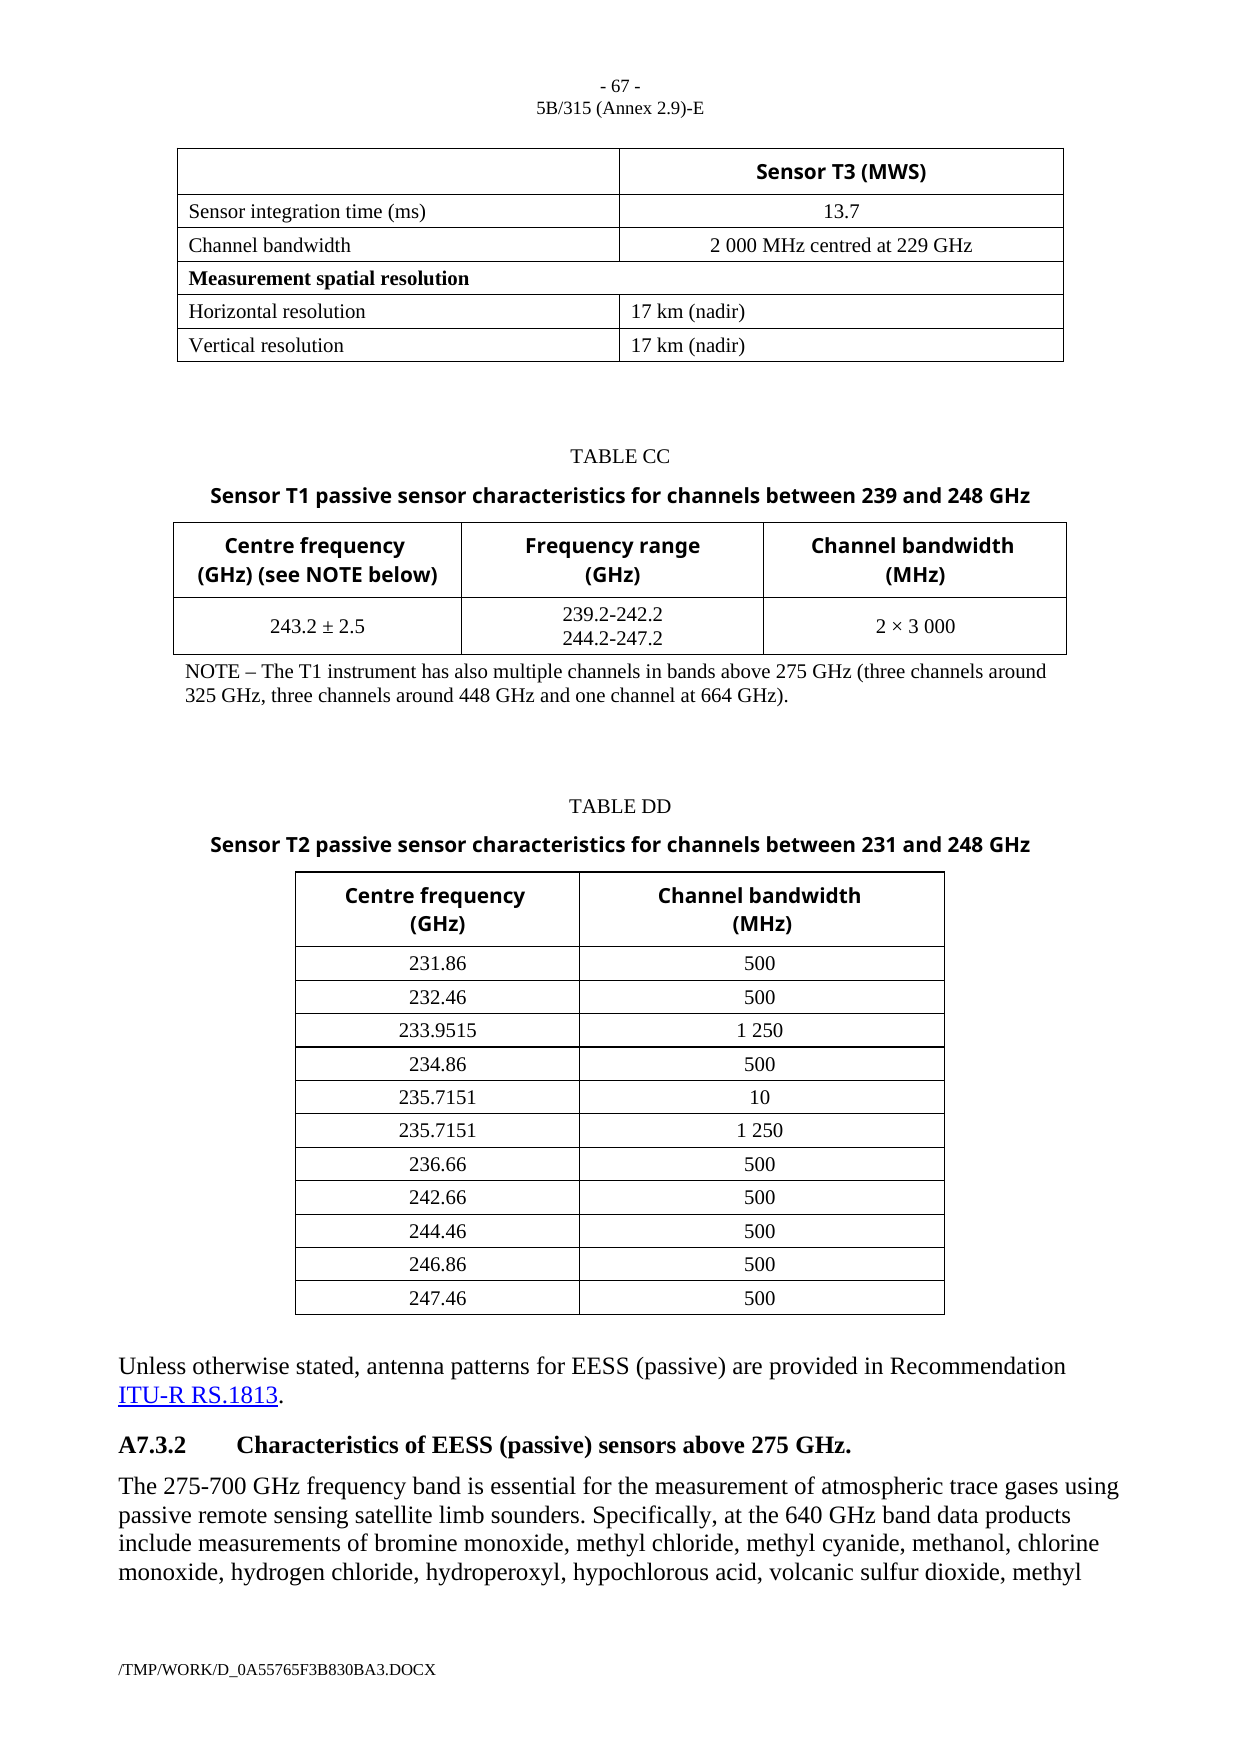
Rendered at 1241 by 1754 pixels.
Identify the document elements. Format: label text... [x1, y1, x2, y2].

table_cell 10 [580, 1081, 944, 1113]
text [118, 1471, 1122, 1586]
table_cell 232.46 [296, 981, 579, 1013]
table_cell 500 [580, 947, 944, 979]
title Sensor T1 passive sensor characteristics for channels between 239 and 248 GHz [118, 481, 1122, 509]
table_cell Vertical resolution [178, 329, 619, 361]
table_header Centre frequency (GHz) (see NOTE below) [174, 523, 461, 597]
text TABLE DD [118, 794, 1122, 818]
table_cell 231.86 [296, 947, 579, 979]
table_cell 500 [580, 1215, 944, 1247]
table_cell 234.86 [296, 1048, 579, 1080]
table_header [178, 149, 619, 194]
table_cell 1 250 [580, 1014, 944, 1046]
table_header Sensor T3 (MWS) [620, 149, 1063, 194]
table_cell 500 [580, 1148, 944, 1180]
table_cell Measurement spatial resolution [178, 262, 1063, 294]
title Sensor T2 passive sensor characteristics for channels between 231 and 248 GHz [118, 831, 1122, 859]
table_cell 1 250 [580, 1114, 944, 1147]
table_cell 500 [580, 981, 944, 1013]
table_cell 235.7151 [296, 1081, 579, 1113]
table_header Centre frequency (GHz) [296, 873, 579, 946]
table_cell 235.7151 [296, 1114, 579, 1147]
table_cell 17 km (nadir) [620, 295, 1063, 328]
table_cell 500 [580, 1281, 944, 1314]
table_cell Sensor integration time (ms) [178, 195, 619, 227]
table_header Frequency range (GHz) [462, 523, 763, 597]
table_cell 17 km (nadir) [620, 329, 1063, 361]
table_cell 2 × 3 000 [764, 598, 1066, 654]
table_cell 242.66 [296, 1181, 579, 1213]
table_header Channel bandwidth (MHz) [580, 873, 944, 946]
table_header Channel bandwidth (MHz) [764, 523, 1066, 597]
text TABLE CC [118, 444, 1122, 468]
table_cell 2 000 MHz centred at 229 GHz [620, 228, 1063, 261]
table_cell 236.66 [296, 1148, 579, 1180]
table_cell 500 [580, 1048, 944, 1080]
table_cell NOTE – The T1 instrument has also multiple channels in bands above 275 GHz (three channels around 325 GHz, three channels around 448 GHz and one channel at 664 GHz). [174, 655, 1067, 712]
table_cell 243.2 ± 2.5 [174, 598, 461, 654]
table_cell 13.7 [620, 195, 1063, 227]
table_cell 246.86 [296, 1248, 579, 1280]
table_cell 500 [580, 1181, 944, 1213]
table_cell Channel bandwidth [178, 228, 619, 261]
table_cell 247.46 [296, 1281, 579, 1314]
table_cell 239.2-242.2 244.2-247.2 [462, 598, 763, 654]
table_cell 500 [580, 1248, 944, 1280]
table_cell 244.46 [296, 1215, 579, 1247]
text Unless otherwise stated, antenna patterns for EESS (passive) are provided in Recommendation ITU-R RS.1813. [118, 1351, 1122, 1409]
table_cell 233.9515 [296, 1014, 579, 1046]
table_cell Horizontal resolution [178, 295, 619, 328]
subtitle A7.3.2 Characteristics of EESS (passive) sensors above 275 GHz. [118, 1430, 1122, 1458]
